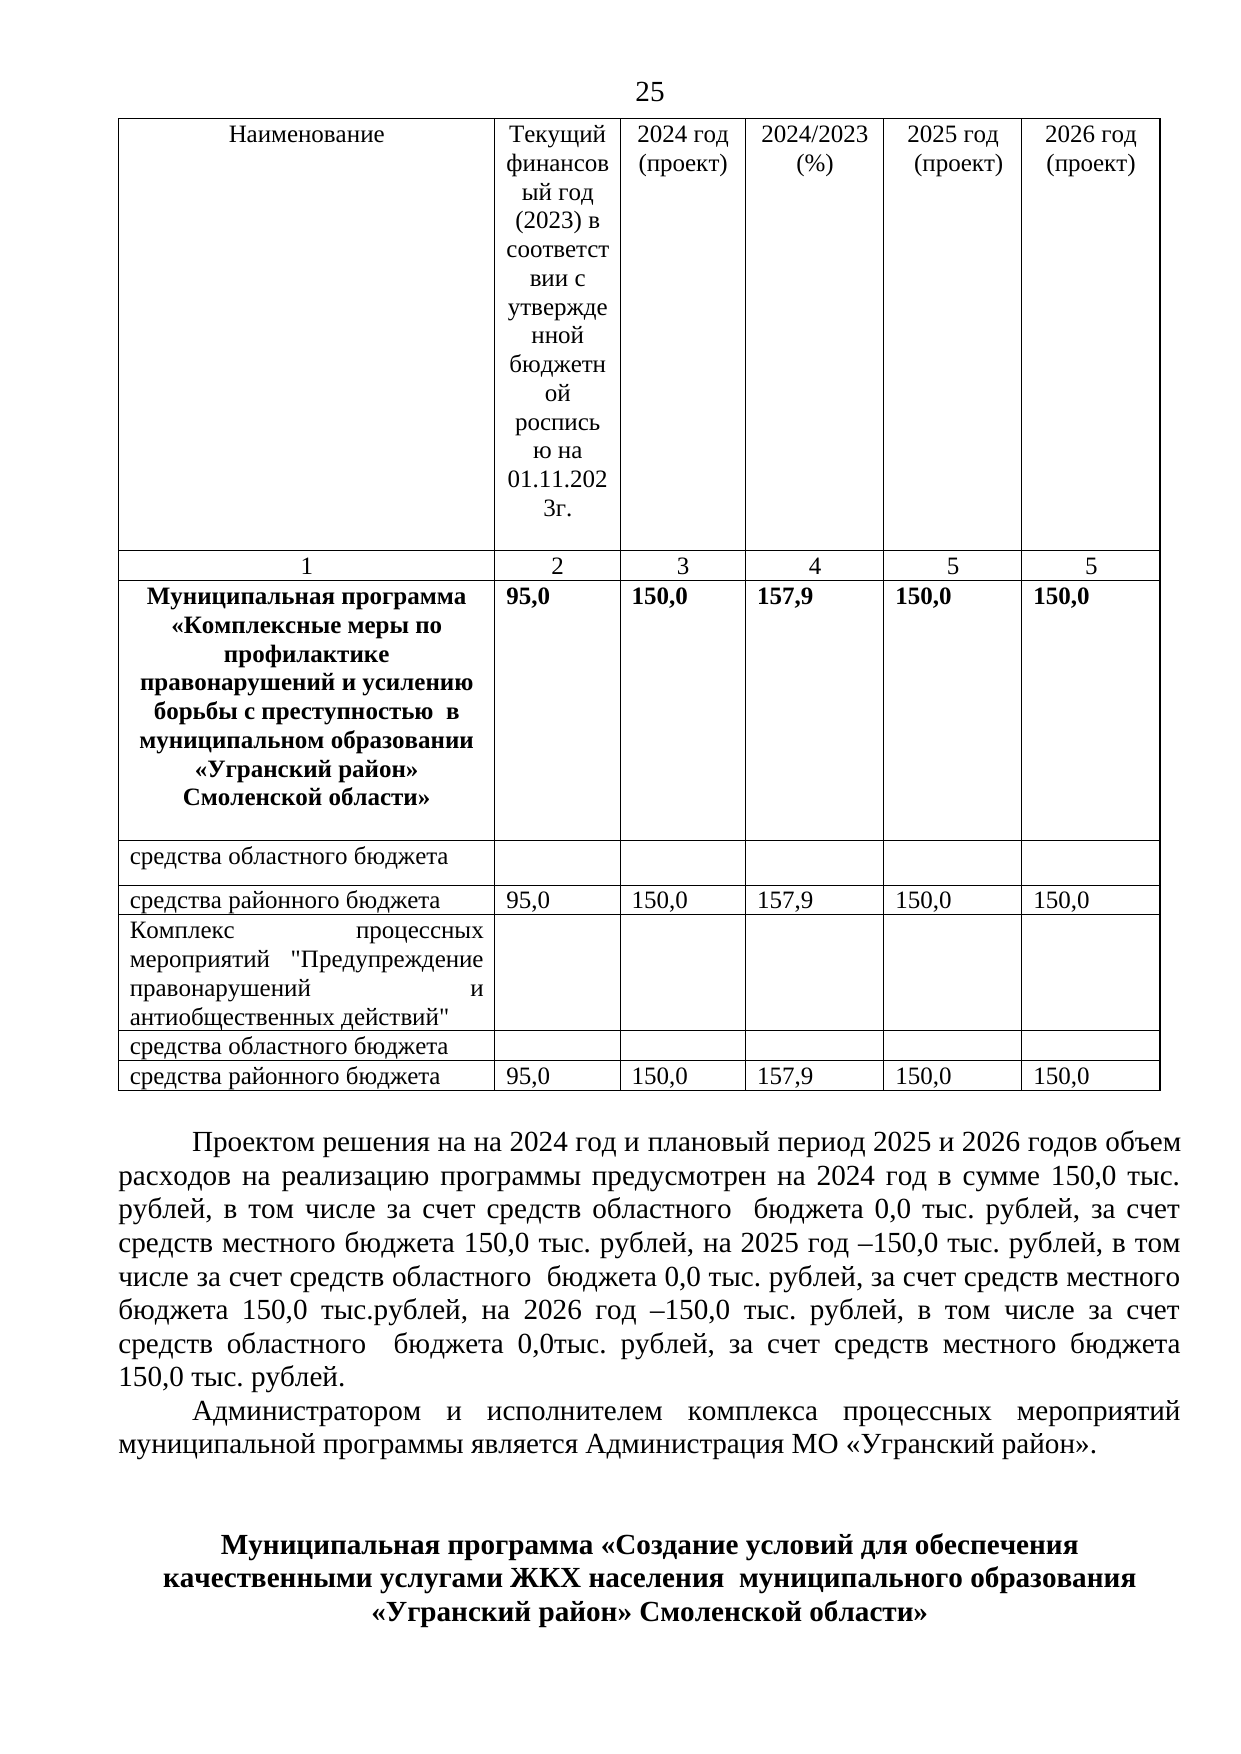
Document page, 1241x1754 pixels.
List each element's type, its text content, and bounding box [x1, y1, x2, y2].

table_cell 95,0 [495, 581, 620, 840]
table_cell 95,0 [495, 1061, 620, 1090]
table_cell 4 [746, 551, 883, 580]
table_cell 3 [621, 551, 745, 580]
table_cell [621, 915, 745, 1030]
table_header 2024 год (проект) [621, 119, 745, 550]
table_cell 1 [119, 551, 494, 580]
table_cell 150,0 [621, 581, 745, 840]
table_cell 157,9 [746, 581, 883, 840]
table_cell 5 [884, 551, 1021, 580]
table_cell [1022, 841, 1159, 884]
table_cell [621, 841, 745, 884]
table_cell средства районного бюджета [119, 1061, 494, 1090]
table_cell 150,0 [1022, 886, 1159, 914]
text Муниципальная программа «Создание условий для обеспечения качественными услугами ЖКХ населения муниципального образования «Угранский район» Смоленской области» [118, 1527, 1181, 1628]
table_cell 5 [1022, 551, 1159, 580]
table_cell [746, 915, 883, 1030]
table_cell [495, 915, 620, 1030]
table_cell [1022, 915, 1159, 1030]
table_header Наименование [119, 119, 494, 550]
table_cell 150,0 [884, 581, 1021, 840]
table_cell Комплекс процессных мероприятий "Предупреждение правонарушений и антиобщественных действий" [119, 915, 494, 1030]
table_header 2024/2023 (%) [746, 119, 883, 550]
table_cell 150,0 [1022, 1061, 1159, 1090]
table_header 2025 год (проект) [884, 119, 1021, 550]
table_cell средства областного бюджета [119, 1031, 494, 1060]
text Проектом решения на на 2024 год и плановый период 2025 и 2026 годов объем расходов на реализацию программы предусмотрен на 2024 год в сумме 150,0 тыс. рублей, в том числе за счет средств областного бюджета 0,0 тыс. рублей, за счет средств местного бюджета 150,0 тыс. рублей, на 2025 год –150,0 тыс. рублей, в том числе за счет средств областного бюджета 0,0 тыс. рублей, за счет средств местного бюджета 150,0 тыс.рублей, на 2026 год –150,0 тыс. рублей, в том числе за счет средств областного бюджета 0,0тыс. рублей, за счет средств местного бюджета 150,0 тыс. рублей. [118, 1124, 1181, 1393]
table_cell 150,0 [884, 1061, 1021, 1090]
table_cell 95,0 [495, 886, 620, 914]
table_cell средства областного бюджета [119, 841, 494, 884]
table_cell [884, 915, 1021, 1030]
table_cell 150,0 [621, 886, 745, 914]
table_cell [1022, 1031, 1159, 1060]
table_cell [495, 1031, 620, 1060]
table_cell 150,0 [621, 1061, 745, 1090]
table_header 2026 год (проект) [1022, 119, 1159, 550]
table_cell [621, 1031, 745, 1060]
table_cell [746, 841, 883, 884]
table_cell 150,0 [1022, 581, 1159, 840]
table_cell [746, 1031, 883, 1060]
table_cell [884, 1031, 1021, 1060]
table_cell [495, 841, 620, 884]
table_cell 150,0 [884, 886, 1021, 914]
table_cell [884, 841, 1021, 884]
table_cell средства районного бюджета [119, 886, 494, 914]
table_cell 2 [495, 551, 620, 580]
table_cell Муниципальная программа «Комплексные меры по профилактике правонарушений и усилению борьбы с преступностью в муниципальном образовании «Угранский район» Смоленской области» [119, 581, 494, 840]
table_cell 157,9 [746, 1061, 883, 1090]
text Администратором и исполнителем комплекса процессных мероприятий муниципальной программы является Администрация МО «Угранский район». [118, 1393, 1181, 1460]
table_cell 157,9 [746, 886, 883, 914]
table_header Текущий финансовый год (2023) в соответствии с утвержденной бюджетной росписью на 01.11.2023г. [495, 119, 620, 550]
